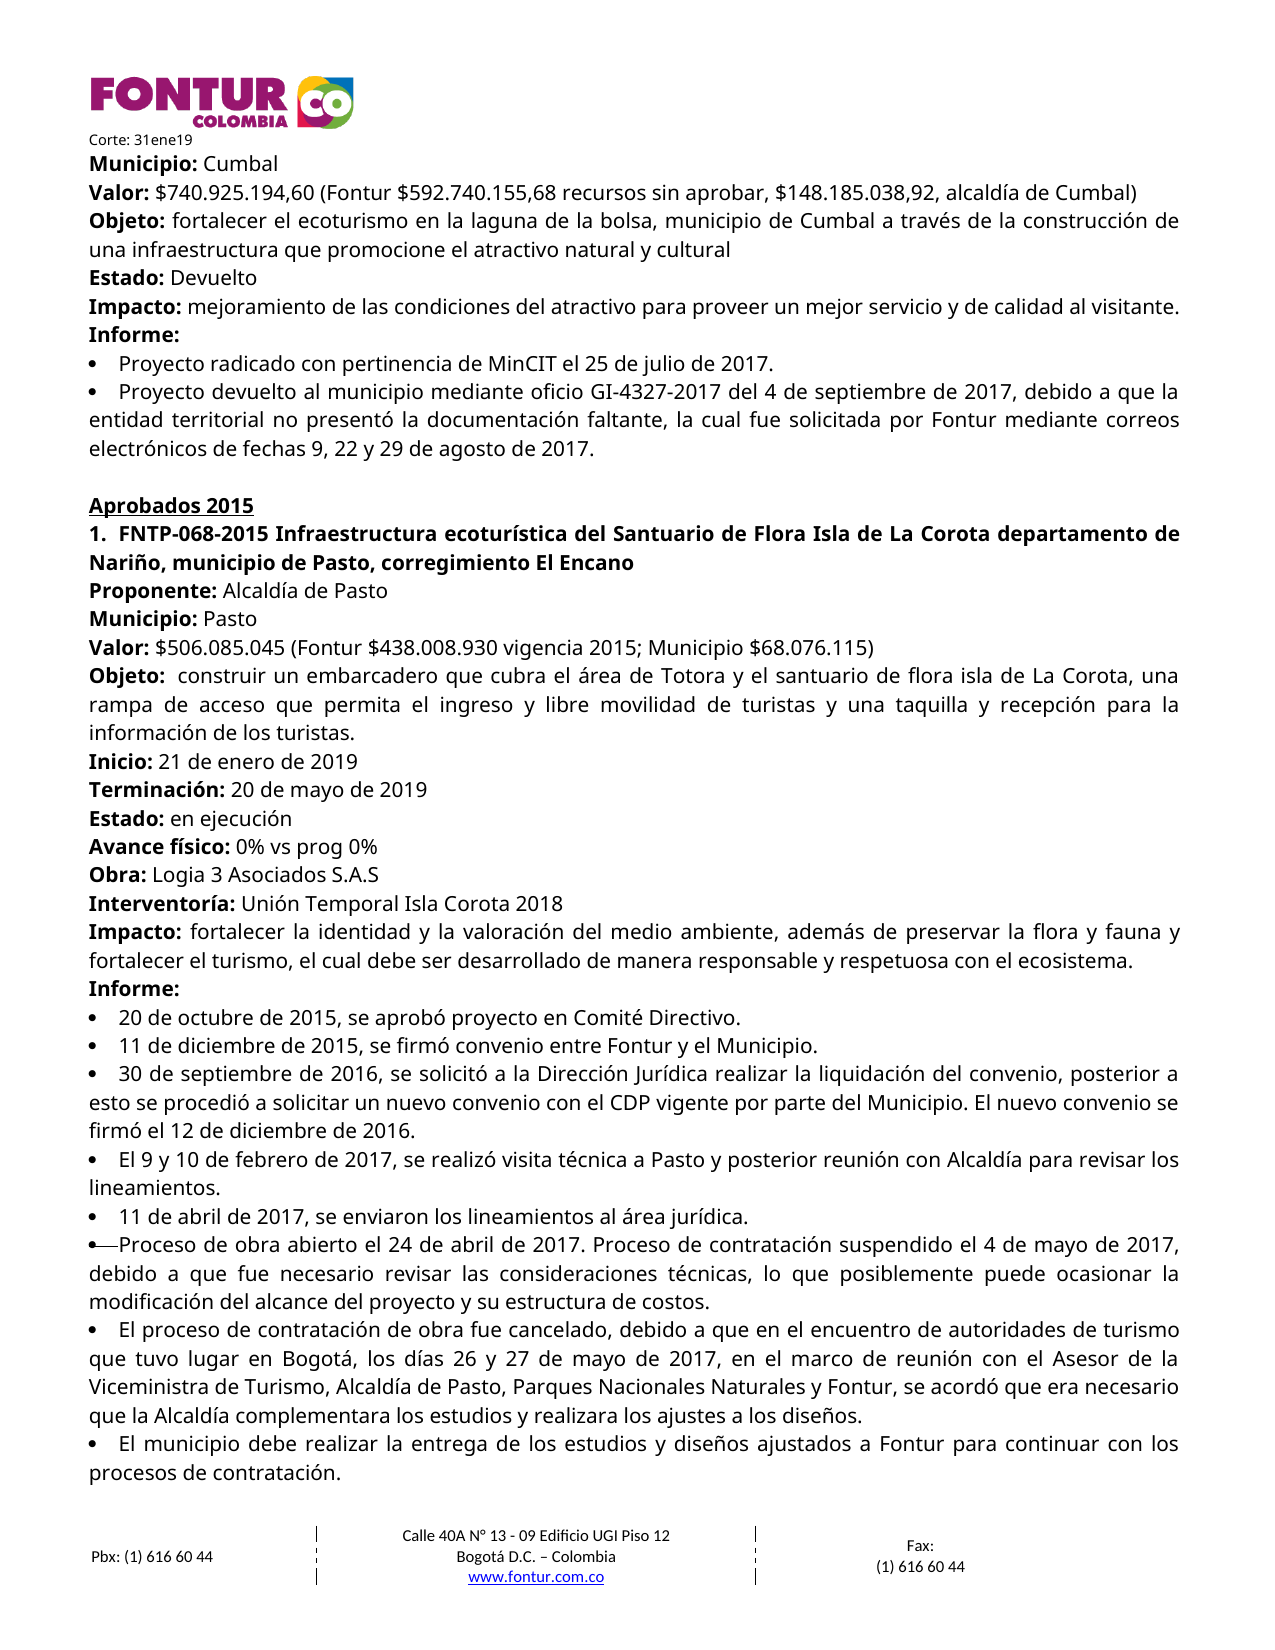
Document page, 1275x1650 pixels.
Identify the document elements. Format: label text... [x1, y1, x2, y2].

picture [88, 73, 355, 130]
list El municipio debe realizar la entrega de los estudios y diseños ajustados a Fontur para continuar con los procesos de contratación. [89, 1429, 1181, 1486]
list 30 de septiembre de 2016, se solicitó a la Dirección Jurídica realizar la liquidación del convenio, posterior a esto se procedió a solicitar un nuevo convenio con el CDP vigente por parte del Municipio. El nuevo convenio se firmó el 12 de diciembre de 2016. [89, 1059, 1181, 1145]
list Proceso de obra abierto el 24 de abril de 2017. Proceso de contratación suspendido el 4 de mayo de 2017, debido a que fue necesario revisar las consideraciones técnicas, lo que posiblemente puede ocasionar la modificación del alcance del proyecto y su estructura de costos. [89, 1230, 1181, 1316]
text Objeto: construir un embarcadero que cubra el área de Totora y el santuario de flora isla de La Corota, una rampa de acceso que permita el ingreso y libre movilidad de turistas y una taquilla y recepción para la información de los turistas. [89, 661, 1181, 747]
text Impacto: fortalecer la identidad y la valoración del medio ambiente, además de preservar la flora y fauna y fortalecer el turismo, el cual debe ser desarrollado de manera responsable y respetuosa con el ecosistema. [89, 917, 1181, 974]
text Valor: $506.085.045 (Fontur $438.008.930 vigencia 2015; Municipio $68.076.115) [89, 633, 1181, 661]
text Aprobados 2015 [89, 491, 1181, 519]
text Municipio: Pasto [89, 604, 1181, 633]
text Terminación: 20 de mayo de 2019 [89, 775, 1181, 804]
list 20 de octubre de 2015, se aprobó proyecto en Comité Directivo. [89, 1003, 1181, 1031]
text Informe: [89, 974, 1181, 1003]
list El 9 y 10 de febrero de 2017, se realizó visita técnica a Pasto y posterior reunión con Alcaldía para revisar los lineamientos. [89, 1145, 1181, 1202]
list Proyecto radicado con pertinencia de MinCIT el 25 de julio de 2017. [89, 349, 1181, 377]
text Objeto: fortalecer el ecoturismo en la laguna de la bolsa, municipio de Cumbal a través de la construcción de una infraestructura que promocione el atractivo natural y cultural [89, 206, 1181, 263]
text Estado: Devuelto [89, 263, 1181, 292]
text Avance físico: 0% vs prog 0% [89, 832, 170, 861]
list 11 de diciembre de 2015, se firmó convenio entre Fontur y el Municipio. [89, 1031, 1181, 1059]
list Proyecto devuelto al municipio mediante oficio GI-4327-2017 del 4 de septiembre de 2017, debido a que la entidad territorial no presentó la documentación faltante, la cual fue solicitada por Fontur mediante correos electrónicos de fechas 9, 22 y 29 de agosto de 2017. [89, 377, 1181, 462]
list El proceso de contratación de obra fue cancelado, debido a que en el encuentro de autoridades de turismo que tuvo lugar en Bogotá, los días 26 y 27 de mayo de 2017, en el marco de reunión con el Asesor de la Viceministra de Turismo, Alcaldía de Pasto, Parques Nacionales Naturales y Fontur, se acordó que era necesario que la Alcaldía complementara los estudios y realizara los ajustes a los diseños. [89, 1316, 1181, 1429]
text Estado: en ejecución [89, 804, 1181, 832]
text Valor: $740.925.194,60 (Fontur $592.740.155,68 recursos sin aprobar, $148.185.038,92, alcaldía de Cumbal) [89, 178, 1181, 206]
list 11 de abril de 2017, se enviaron los lineamientos al área jurídica. [89, 1202, 1181, 1230]
text Interventoría: Unión Temporal Isla Corota 2018 [89, 889, 1181, 917]
list FNTP-068-2015 Infraestructura ecoturística del Santuario de Flora Isla de La Corota departamento de Nariño, municipio de Pasto, corregimiento El Encano [89, 519, 1181, 576]
text Avance físico: 0% vs prog 0% [224, 832, 1181, 861]
text Obra: Logia 3 Asociados S.A.S [89, 861, 1181, 889]
text Impacto: mejoramiento de las condiciones del atractivo para proveer un mejor servicio y de calidad al visitante. [89, 292, 1181, 320]
text Inicio: 21 de enero de 2019 [89, 747, 1181, 775]
list Proponente: Alcaldía de Pasto [89, 576, 1181, 604]
text Municipio: Cumbal [89, 149, 1181, 178]
text Informe: [89, 320, 1181, 349]
